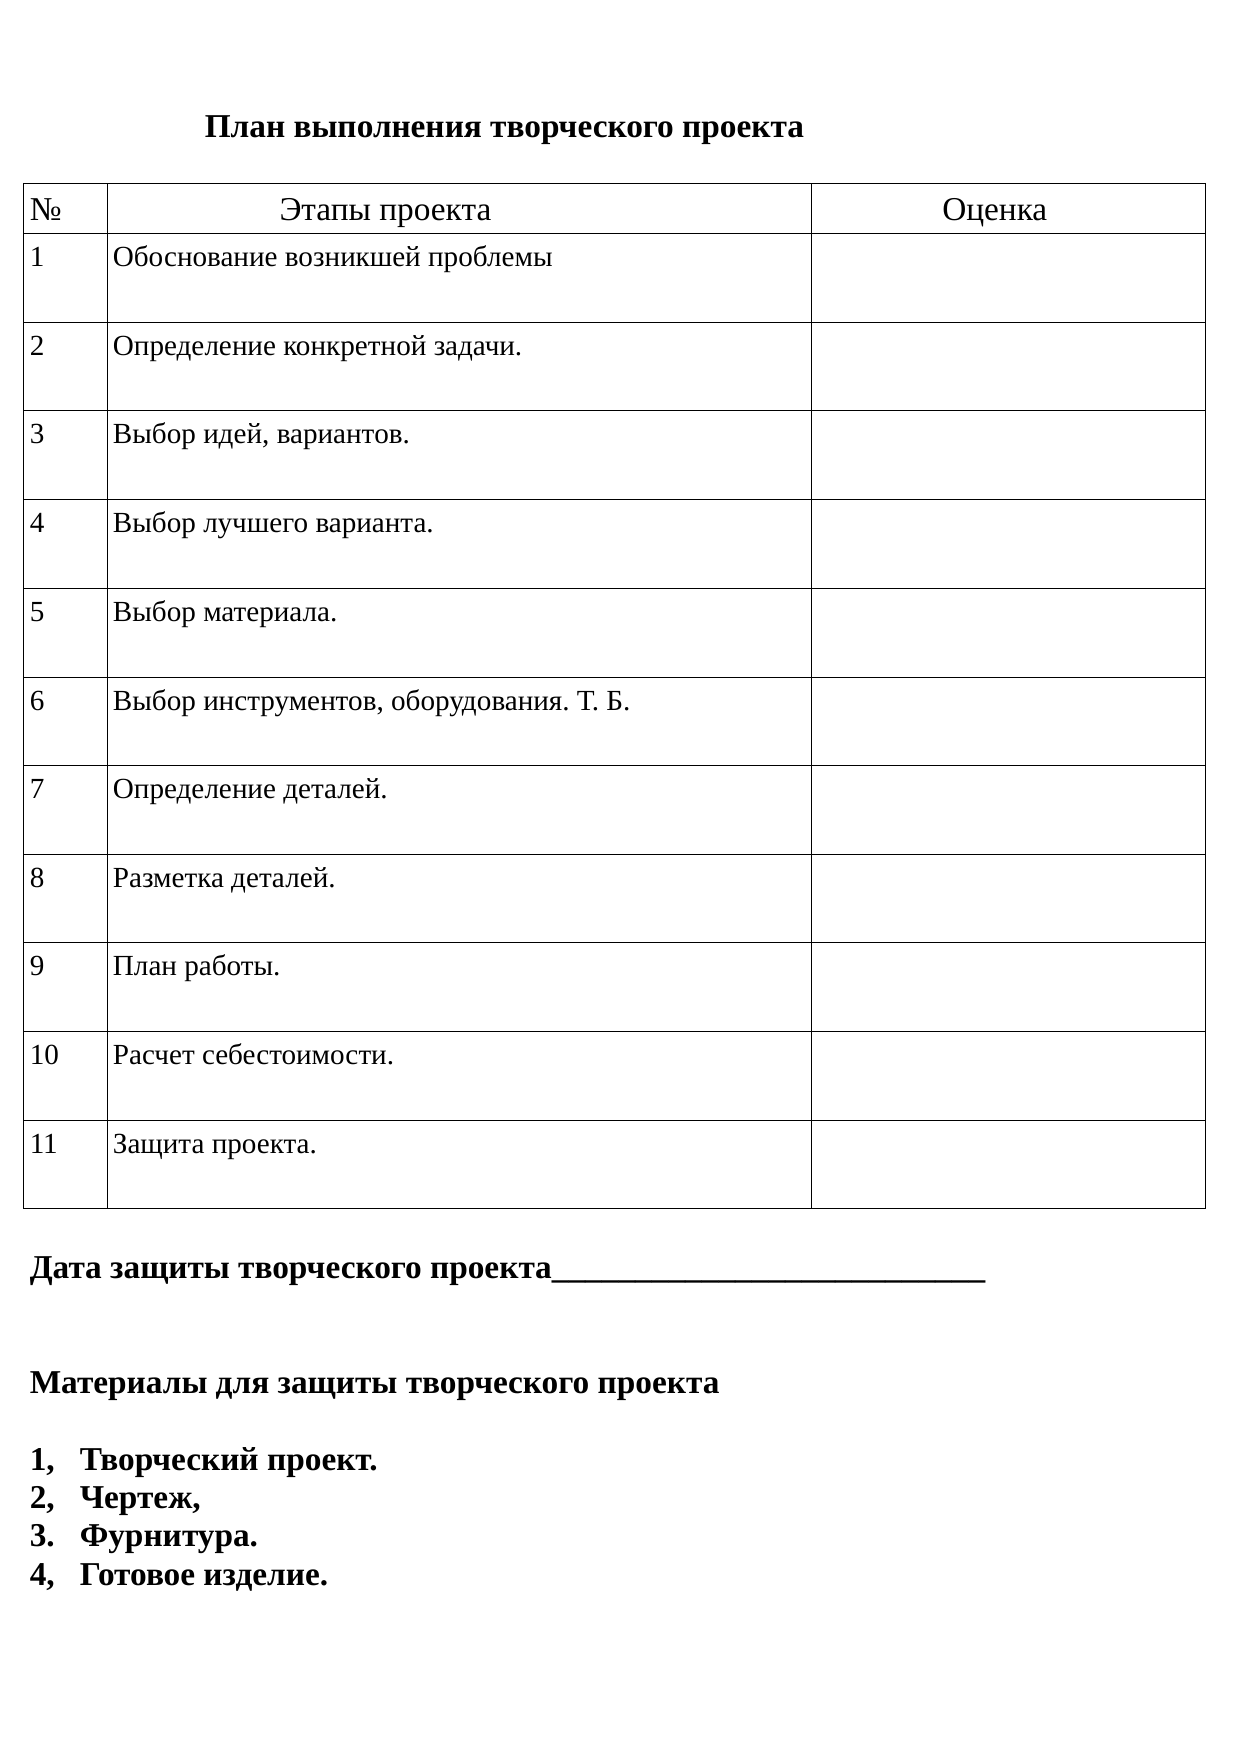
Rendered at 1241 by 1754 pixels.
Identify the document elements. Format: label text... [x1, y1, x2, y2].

table_cell 3 [24, 411, 107, 499]
table_cell 2 [24, 323, 107, 410]
table_cell 10 [24, 1032, 107, 1119]
table_cell План работы. [108, 943, 811, 1031]
table_header Этапы проекта [108, 184, 811, 233]
table_cell Расчет себестоимости. [108, 1032, 811, 1119]
table_cell Определение конкретной задачи. [108, 323, 811, 410]
text План выполнения творческого проекта [29, 106, 1211, 144]
table_cell Разметка деталей. [108, 855, 811, 942]
table_cell [812, 678, 1205, 765]
text 3. Фурнитура. [29, 1515, 1211, 1554]
table_cell Выбор материала. [108, 589, 811, 676]
table_cell [812, 1121, 1205, 1208]
table_cell [812, 855, 1205, 942]
table_cell [812, 589, 1205, 676]
table_cell 5 [24, 589, 107, 676]
table_cell 1 [24, 234, 107, 322]
table_cell 4 [24, 500, 107, 588]
table_cell 9 [24, 943, 107, 1031]
table_cell Выбор инструментов, оборудования. Т. Б. [108, 678, 811, 765]
table_cell 7 [24, 766, 107, 854]
table_cell 11 [24, 1121, 107, 1208]
table_cell [812, 323, 1205, 410]
text Дата защиты творческого проекта__________________________ [29, 1247, 1211, 1285]
text 1, Творческий проект. [29, 1439, 1211, 1477]
table_cell [812, 411, 1205, 499]
table_cell [812, 766, 1205, 854]
table_header № [24, 184, 107, 233]
text Материалы для защиты творческого проекта [29, 1362, 1211, 1400]
table_cell Защита проекта. [108, 1121, 811, 1208]
table_cell 8 [24, 855, 107, 942]
table_cell [812, 1032, 1205, 1119]
table_cell Обоснование возникшей проблемы [108, 234, 811, 322]
table_cell [812, 943, 1205, 1031]
table_cell 6 [24, 678, 107, 765]
text 2, Чертеж, [29, 1477, 1211, 1515]
text 4, Готовое изделие. [29, 1554, 1211, 1592]
table_cell [812, 234, 1205, 322]
table_cell Определение деталей. [108, 766, 811, 854]
table_header Оценка [812, 184, 1205, 233]
table_cell Выбор идей, вариантов. [108, 411, 811, 499]
table_cell [812, 500, 1205, 588]
table_cell Выбор лучшего варианта. [108, 500, 811, 588]
